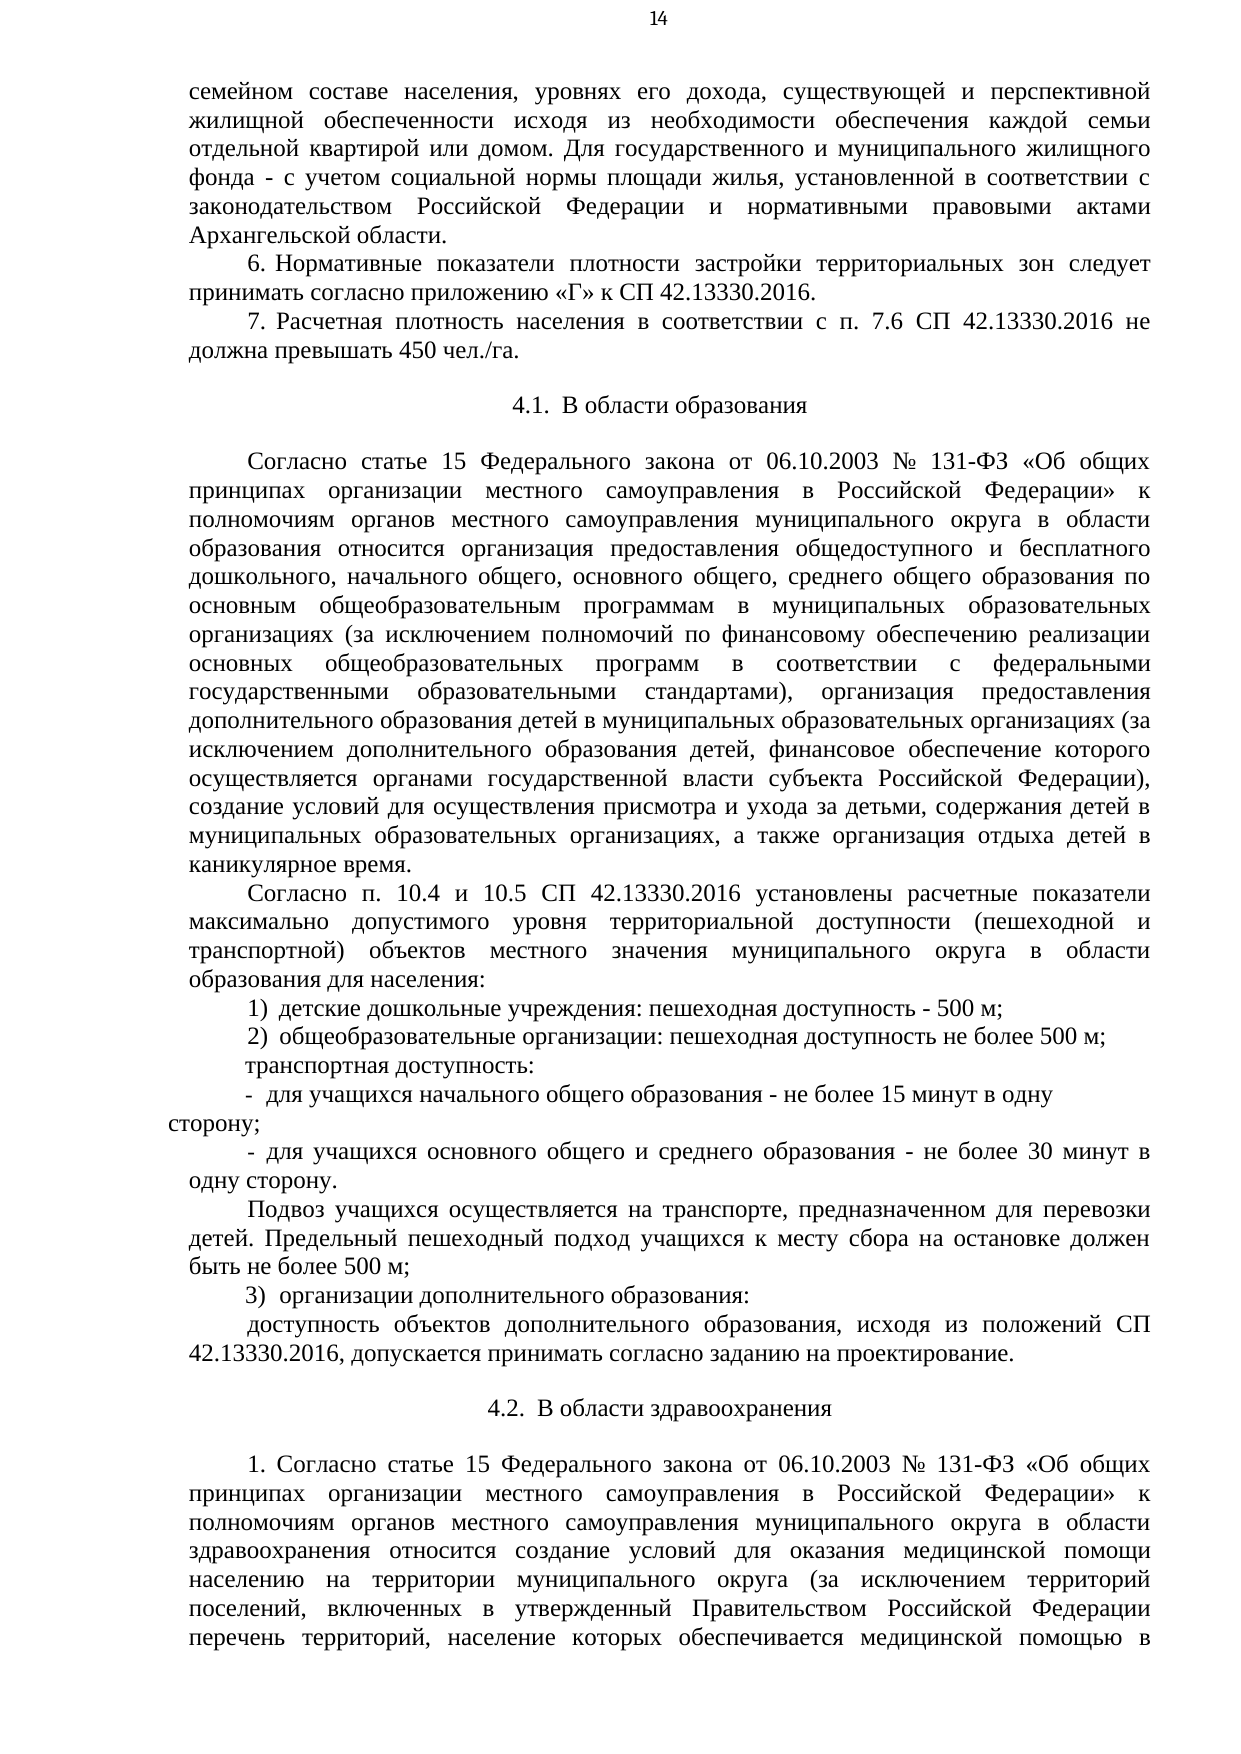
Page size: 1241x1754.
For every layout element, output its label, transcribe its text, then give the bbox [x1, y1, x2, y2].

list Нормативные показатели плотности застройки территориальных зон следует принимать согласно приложению «Г» к СП 42.13330.2016. [189, 248, 1151, 306]
text транспортная доступность: [168, 1050, 1151, 1079]
list детские дошкольные учреждения: пешеходная доступность - 500 м; [245, 993, 1151, 1021]
list для учащихся начального общего образования - не более 15 минут в одну сторону; [168, 1079, 1151, 1136]
list для учащихся основного общего и среднего образования - не более 30 минут в одну сторону. [189, 1136, 1151, 1194]
list Расчетная плотность населения в соответствии с п. 7.6 СП 42.13330.2016 не должна превышать 450 чел./га. [189, 306, 1151, 363]
text Подвоз учащихся осуществляется на транспорте, предназначенном для перевозки детей. Предельный пешеходный подход учащихся к месту сбора на остановке должен быть не более 500 м; [189, 1194, 1151, 1280]
text Согласно статье 15 Федерального закона от 06.10.2003 № 131-ФЗ «Об общих принципах организации местного самоуправления в Российской Федерации» к полномочиям органов местного самоуправления муниципального округа в области образования относится организация предоставления общедоступного и бесплатного дошкольного, начального общего, основного общего, среднего общего образования по основным общеобразовательным программам в муниципальных образовательных организациях (за исключением полномочий по финансовому обеспечению реализации основных общеобразовательных программ в соответствии с федеральными государственными образовательными стандартами), организация предоставления дополнительного образования детей в муниципальных образовательных организациях (за исключением дополнительного образования детей, финансовое обеспечение которого осуществляется органами государственной власти субъекта Российской Федерации), создание условий для осуществления присмотра и ухода за детьми, содержания детей в муниципальных образовательных организациях, а также организация отдыха детей в каникулярное время. [189, 446, 1151, 878]
list В области здравоохранения [168, 1393, 1151, 1422]
list В области образования [168, 391, 1151, 419]
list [189, 76, 1151, 248]
text Согласно п. 10.4 и 10.5 СП 42.13330.2016 установлены расчетные показатели максимально допустимого уровня территориальной доступности (пешеходной и транспортной) объектов местного значения муниципального округа в области образования для населения: [189, 878, 1151, 993]
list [189, 1449, 1151, 1651]
text доступность объектов дополнительного образования, исходя из положений СП 42.13330.2016, допускается принимать согласно заданию на проектирование. [189, 1309, 1151, 1366]
list организации дополнительного образования: [168, 1280, 1151, 1309]
list общеобразовательные организации: пешеходная доступность не более 500 м; [245, 1021, 1151, 1050]
